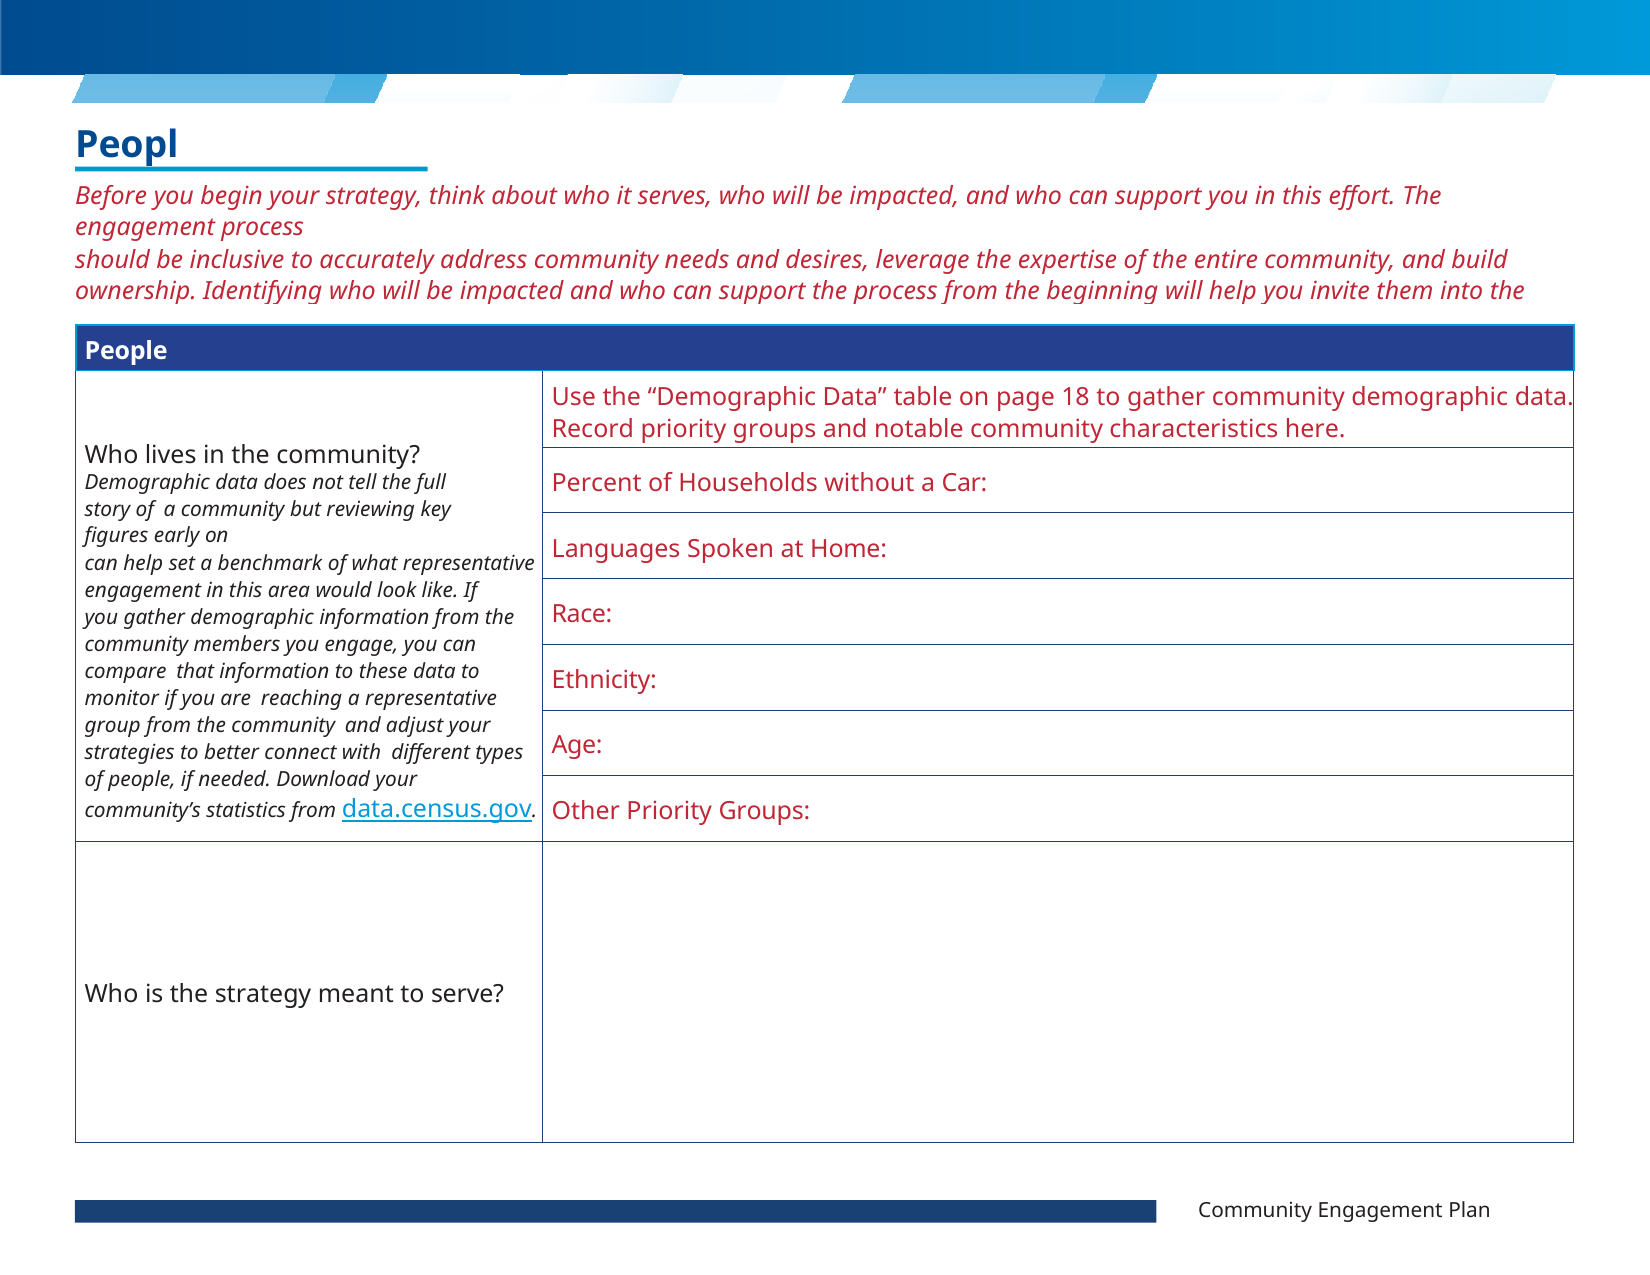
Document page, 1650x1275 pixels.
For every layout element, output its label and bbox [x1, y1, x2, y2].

picture [0, 0, 1650, 103]
